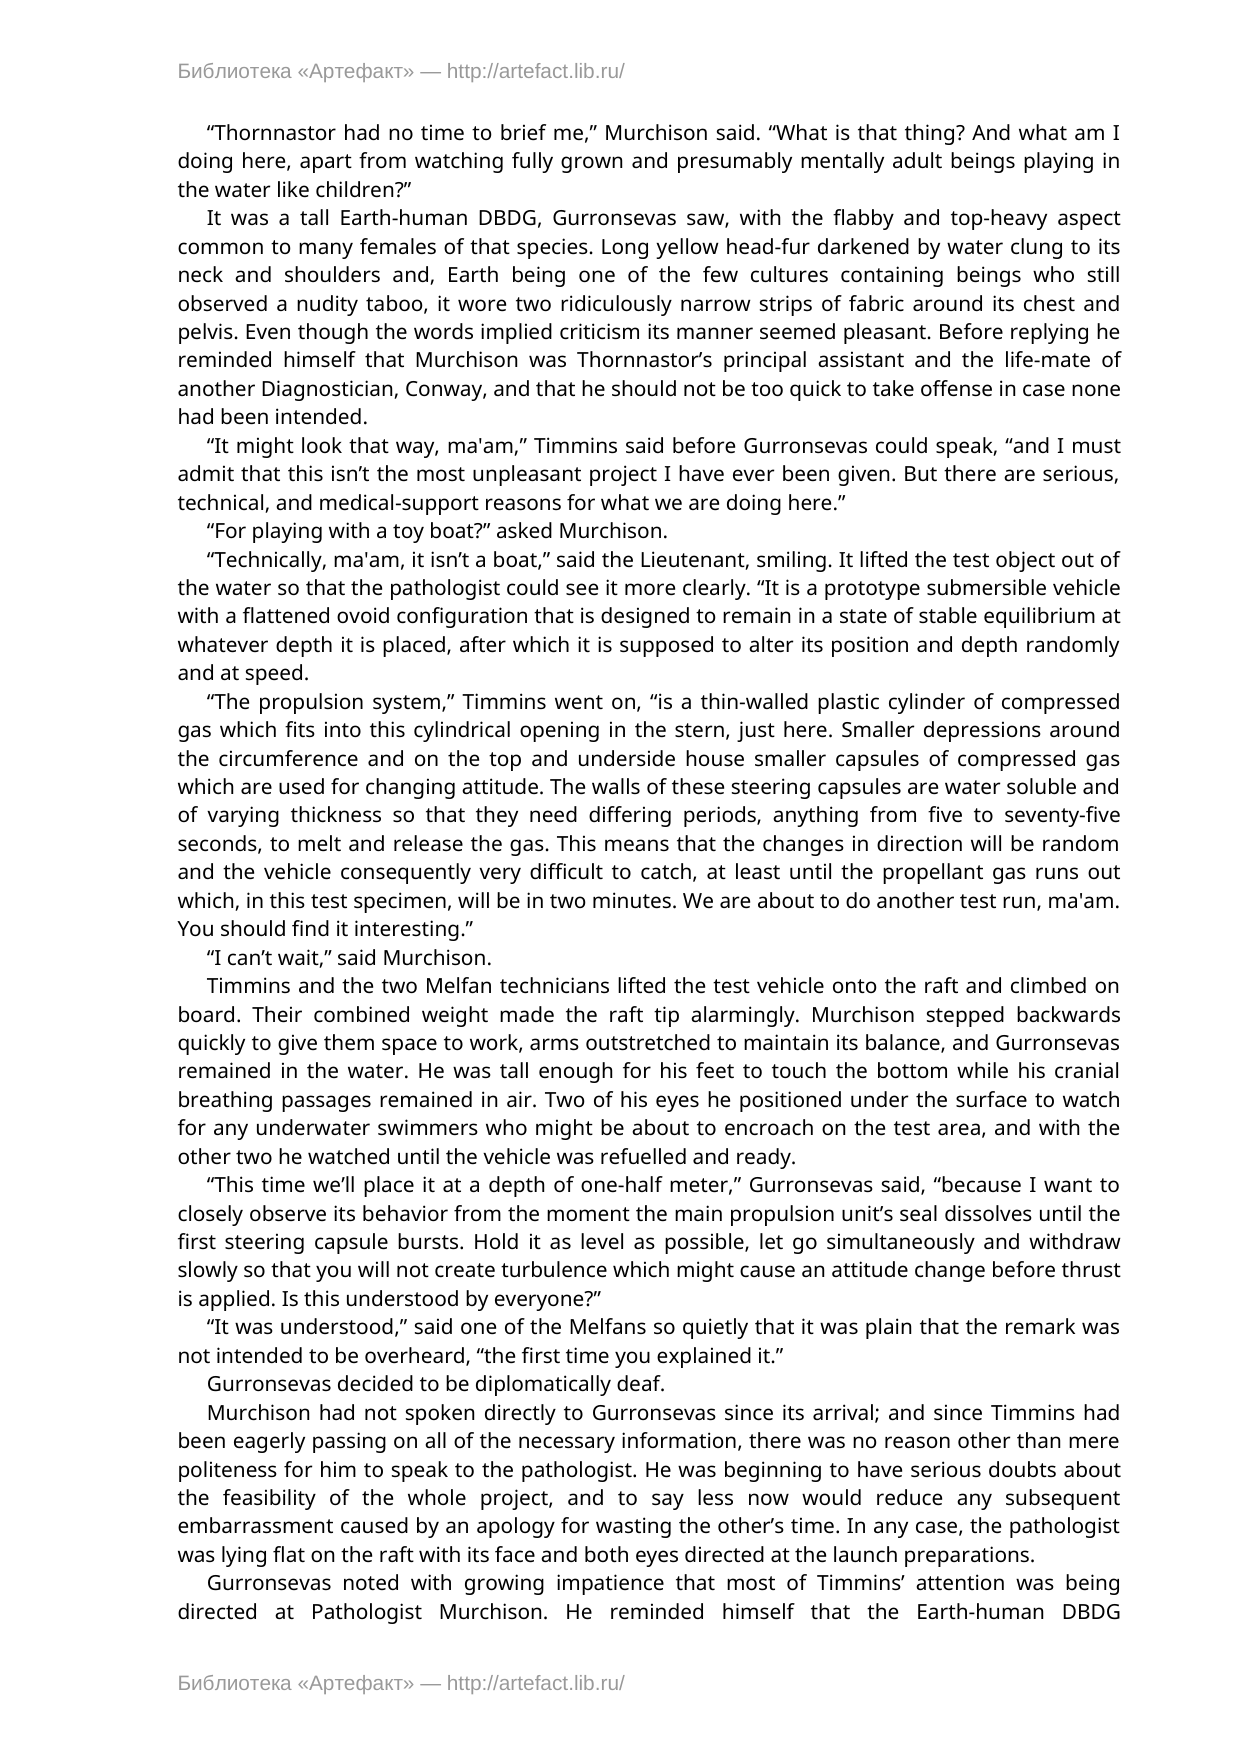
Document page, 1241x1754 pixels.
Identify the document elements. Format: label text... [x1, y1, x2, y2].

text Murchison had not spoken directly to Gurronsevas since its arrival; and since Timmins had been eagerly passing on all of the necessary information, there was no reason other than mere politeness for him to speak to the pathologist. He was beginning to have serious doubts about the feasibility of the whole project, and to say less now would reduce any subsequent embarrassment caused by an apology for wasting the other’s time. In any case, the pathologist was lying flat on the raft with its face and both eyes directed at the launch preparations. [177, 1398, 1122, 1568]
text “For playing with a toy boat?” asked Murchison. [177, 516, 1122, 545]
text It was a tall Earth-human DBDG, Gurronsevas saw, with the flabby and top-heavy aspect common to many females of that species. Long yellow head-fur darkened by water clung to its neck and shoulders and, Earth being one of the few cultures containing beings who still observed a nudity taboo, it wore two ridiculously narrow strips of fabric around its chest and pelvis. Even though the words implied criticism its manner seemed pleasant. Before replying he reminded himself that Murchison was Thornnastor’s principal assistant and the life-mate of another Diagnostician, Conway, and that he should not be too quick to take offense in case none had been intended. [177, 203, 1122, 431]
text “Technically, ma'am, it isn’t a boat,” said the Lieutenant, smiling. It lifted the test object out of the water so that the pathologist could see it more clearly. “It is a prototype submersible vehicle with a flattened ovoid configuration that is designed to remain in a state of stable equilibrium at whatever depth it is placed, after which it is supposed to alter its position and depth randomly and at speed. [177, 545, 1122, 687]
text “I can’t wait,” said Murchison. [177, 943, 1122, 971]
text “It might look that way, ma'am,” Timmins said before Gurronsevas could speak, “and I must admit that this isn’t the most unpleasant project I have ever been given. But there are serious, technical, and medical-support reasons for what we are doing here.” [177, 431, 1122, 516]
text Gurronsevas decided to be diplomatically deaf. [177, 1369, 1122, 1398]
text “It was understood,” said one of the Melfans so quietly that it was plain that the remark was not intended to be overheard, “the first time you explained it.” [177, 1312, 1122, 1369]
text Timmins and the two Melfan technicians lifted the test vehicle onto the raft and climbed on board. Their combined weight made the raft tip alarmingly. Murchison stepped backwards quickly to give them space to work, arms outstretched to maintain its balance, and Gurronsevas remained in the water. He was tall enough for his feet to touch the bottom while his cranial breathing passages remained in air. Two of his eyes he positioned under the surface to watch for any underwater swimmers who might be about to encroach on the test area, and with the other two he watched until the vehicle was refuelled and ready. [177, 971, 1122, 1170]
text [177, 1568, 1122, 1625]
text “Thornnastor had no time to brief me,” Murchison said. “What is that thing? And what am I doing here, apart from watching fully grown and presumably mentally adult beings playing in the water like children?” [177, 118, 1122, 203]
text “This time we’ll place it at a depth of one-half meter,” Gurronsevas said, “because I want to closely observe its behavior from the moment the main propulsion unit’s seal dissolves until the first steering capsule bursts. Hold it as level as possible, let go simultaneously and withdraw slowly so that you will not create turbulence which might cause an attitude change before thrust is applied. Is this understood by everyone?” [177, 1170, 1122, 1312]
text “The propulsion system,” Timmins went on, “is a thin-walled plastic cylinder of compressed gas which fits into this cylindrical opening in the stern, just here. Smaller depressions around the circumference and on the top and underside house smaller capsules of compressed gas which are used for changing attitude. The walls of these steering capsules are water soluble and of varying thickness so that they need differing periods, anything from five to seventy-five seconds, to melt and release the gas. This means that the changes in direction will be random and the vehicle consequently very difficult to catch, at least until the propellant gas runs out which, in this test specimen, will be in two minutes. We are about to do another test run, ma'am. You should find it interesting.” [177, 687, 1122, 943]
